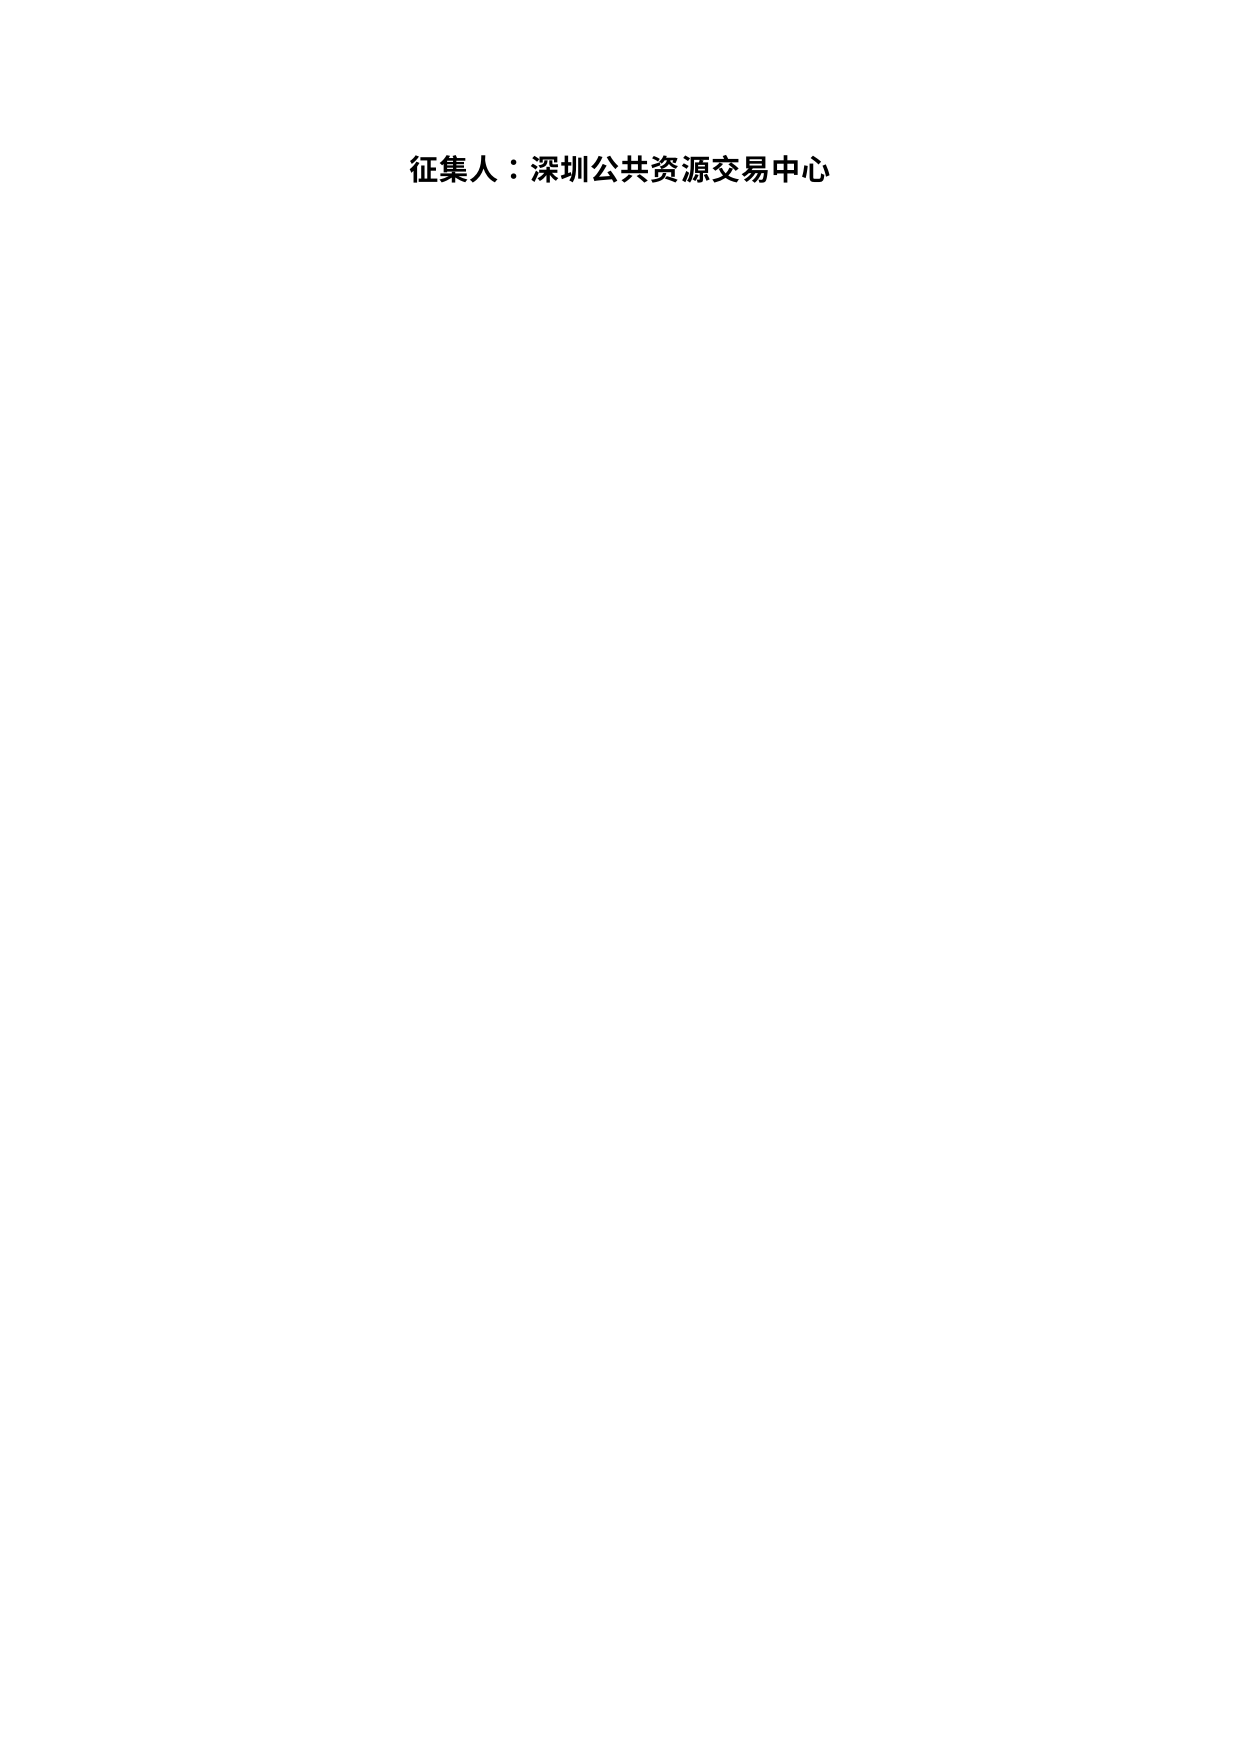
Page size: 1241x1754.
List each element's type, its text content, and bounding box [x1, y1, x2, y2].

text 征集人：深圳公共资源交易中心 [187, 151, 1053, 187]
